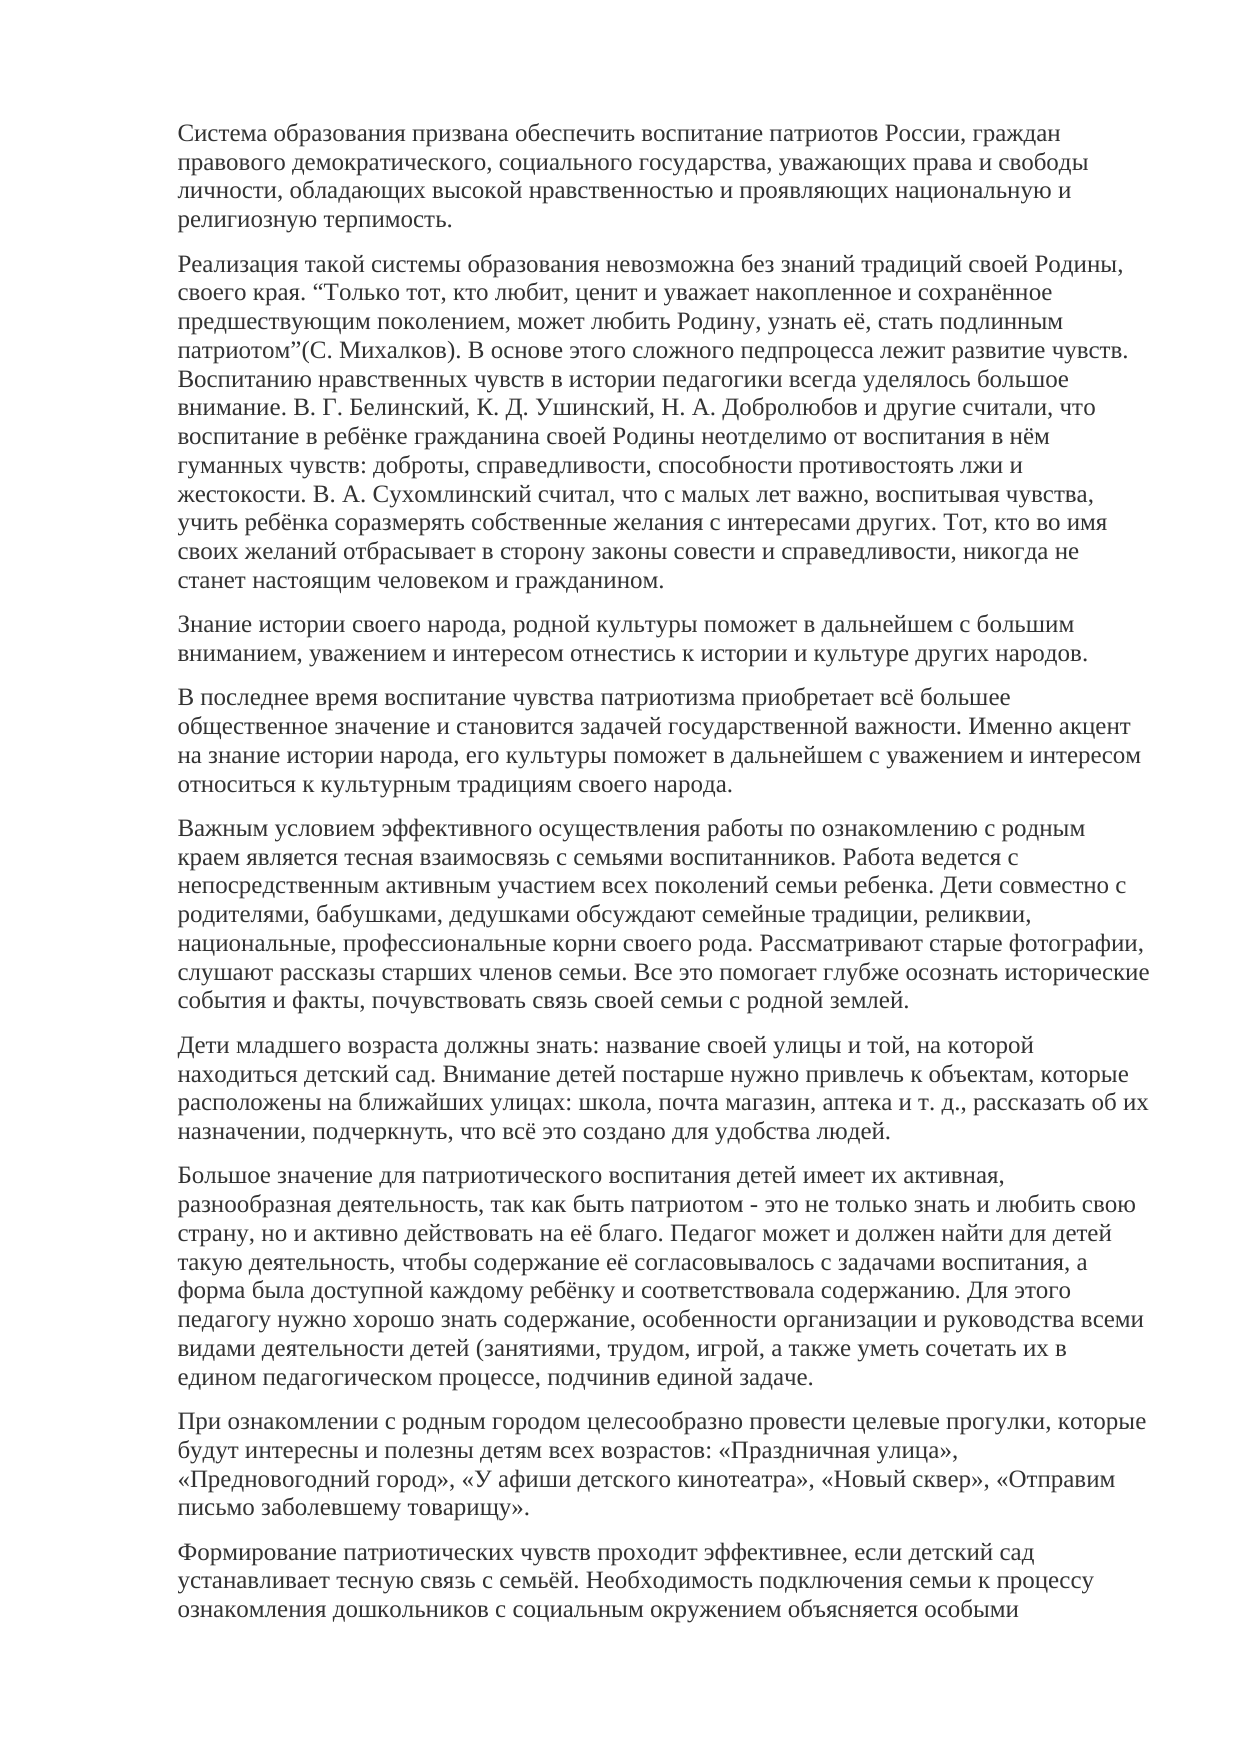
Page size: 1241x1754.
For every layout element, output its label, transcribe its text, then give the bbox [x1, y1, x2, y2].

text При ознакомлении с родным городом целесообразно провести целевые прогулки, которые будут интересны и полезны детям всех возрастов: «Праздничная улица», «Предновогодний город», «У афиши детского кинотеатра», «Новый сквер», «Отправим письмо заболевшему товарищу». [177, 1406, 1152, 1521]
text Реализация такой системы образования невозможна без знаний традиций своей Родины, своего края. “Только тот, кто любит, ценит и уважает накопленное и сохранённое предшествующим поколением, может любить Родину, узнать её, стать подлинным патриотом”(С. Михалков). В основе этого сложного педпроцесса лежит развитие чувств. Воспитанию нравственных чувств в истории педагогики всегда уделялось большое внимание. В. Г. Белинский, К. Д. Ушинский, Н. А. Добролюбов и другие считали, что воспитание в ребёнке гражданина своей Родины неотделимо от воспитания в нём гуманных чувств: доброты, справедливости, способности противостоять лжи и жестокости. В. А. Сухомлинский считал, что с малых лет важно, воспитывая чувства, учить ребёнка соразмерять собственные желания с интересами других. Тот, кто во имя своих желаний отбрасывает в сторону законы совести и справедливости, никогда не станет настоящим человеком и гражданином. [177, 249, 1152, 594]
text В последнее время воспитание чувства патриотизма приобретает всё большее общественное значение и становится задачей государственной важности. Именно акцент на знание истории народа, его культуры поможет в дальнейшем с уважением и интересом относиться к культурным традициям своего народа. [177, 682, 1152, 797]
text Система образования призвана обеспечить воспитание патриотов России, граждан правового демократического, социального государства, уважающих права и свободы личности, обладающих высокой нравственностью и проявляющих национальную и религиозную терпимость. [177, 118, 1152, 233]
text Дети младшего возраста должны знать: название своей улицы и той, на которой находиться детский сад. Внимание детей постарше нужно привлечь к объектам, которые расположены на ближайших улицах: школа, почта магазин, аптека и т. д., рассказать об их назначении, подчеркнуть, что всё это создано для удобства людей. [177, 1030, 1152, 1145]
text Важным условием эффективного осуществления работы по ознакомлению с родным краем является тесная взаимосвязь с семьями воспитанников. Работа ведется с непосредственным активным участием всех поколений семьи ребенка. Дети совместно с родителями, бабушками, дедушками обсуждают семейные традиции, реликвии, национальные, профессиональные корни своего рода. Рассматривают старые фотографии, слушают рассказы старших членов семьи. Все это помогает глубже осознать исторические события и факты, почувствовать связь своей семьи с родной землей. [177, 813, 1152, 1014]
text Знание истории своего народа, родной культуры поможет в дальнейшем с большим вниманием, уважением и интересом отнестись к истории и культуре других народов. [177, 609, 1152, 667]
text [177, 1537, 1152, 1623]
text Большое значение для патриотического воспитания детей имеет их активная, разнообразная деятельность, так как быть патриотом - это не только знать и любить свою страну, но и активно действовать на её благо. Педагог может и должен найти для детей такую деятельность, чтобы содержание её согласовывалось с задачами воспитания, а форма была доступной каждому ребёнку и соответствовала содержанию. Для этого педагогу нужно хорошо знать содержание, особенности организации и руководства всеми видами деятельности детей (занятиями, трудом, игрой, а также уметь сочетать их в едином педагогическом процессе, подчинив единой задаче. [177, 1161, 1152, 1391]
